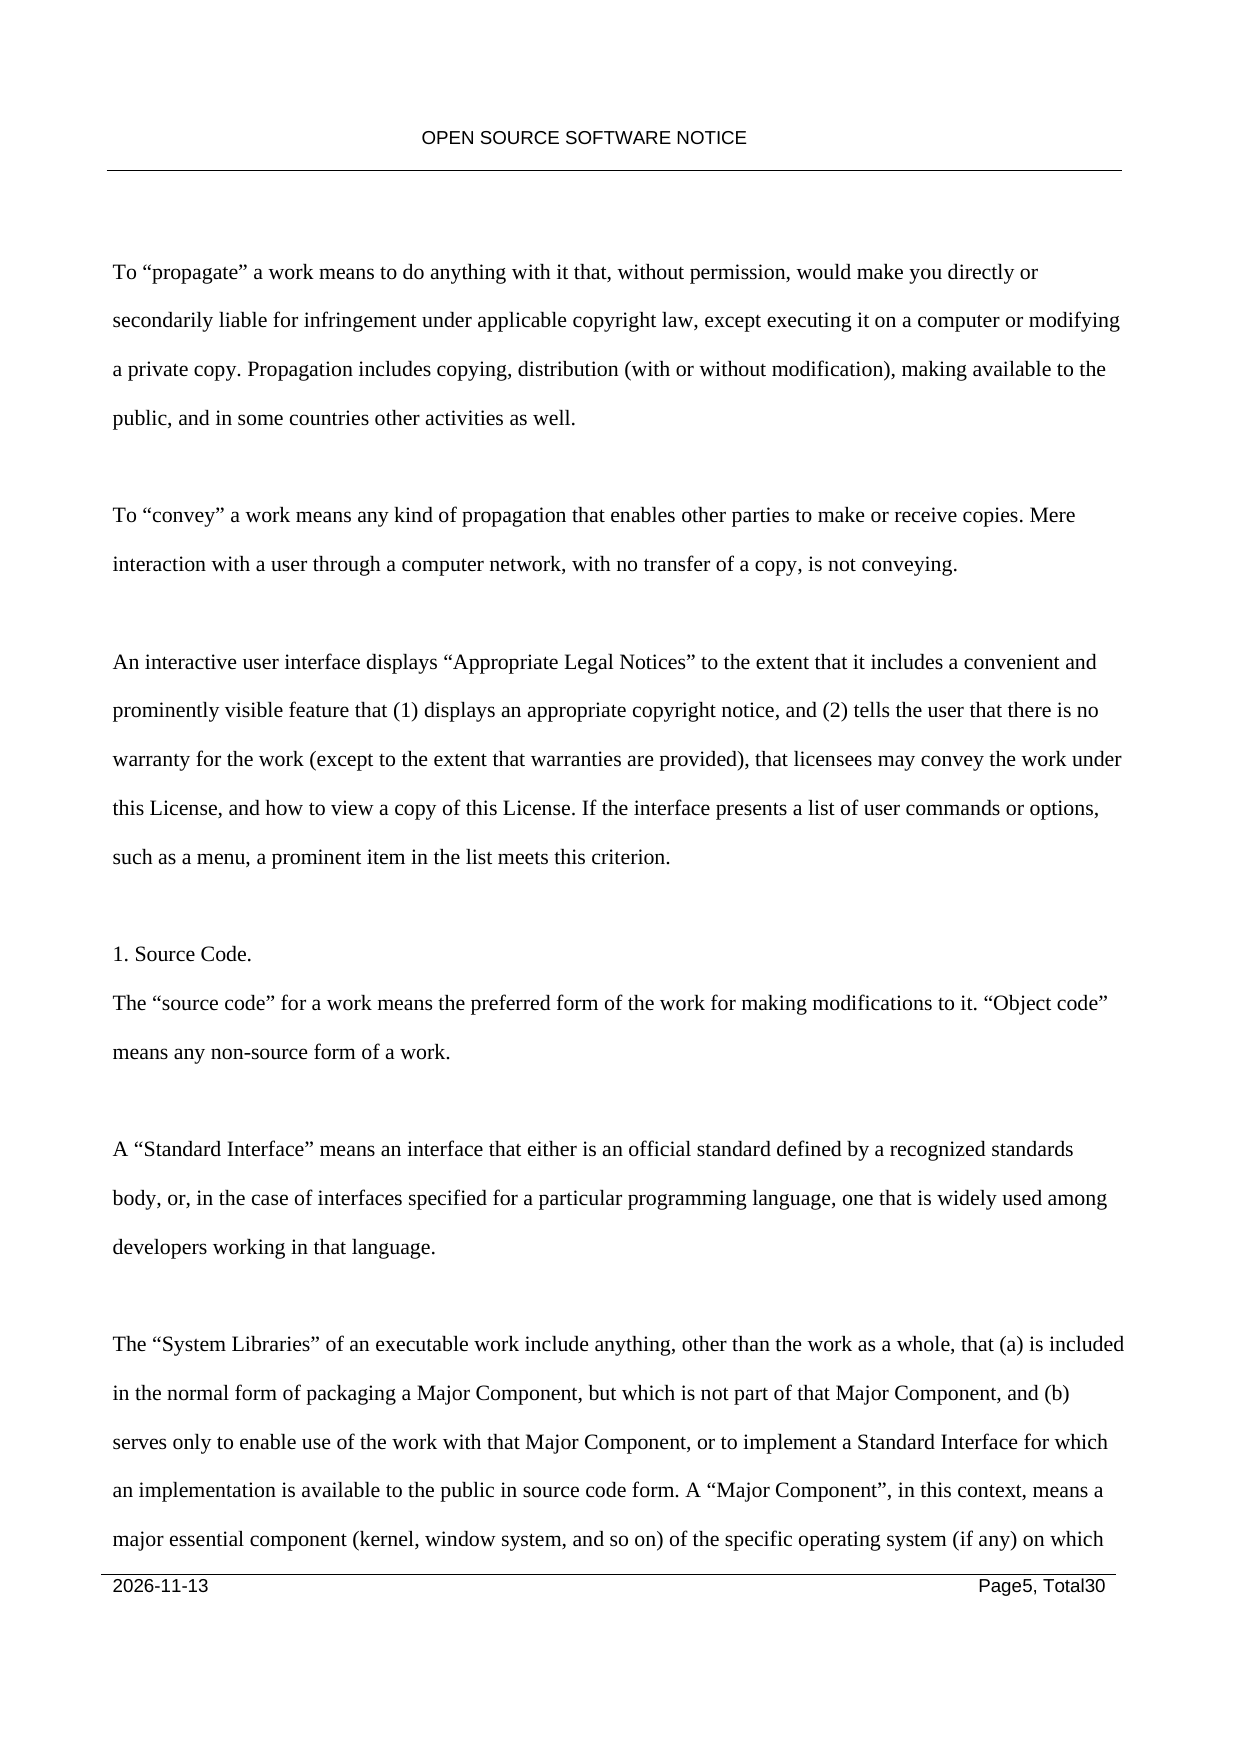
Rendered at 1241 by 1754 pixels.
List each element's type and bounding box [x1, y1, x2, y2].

text [112, 206, 1128, 1555]
